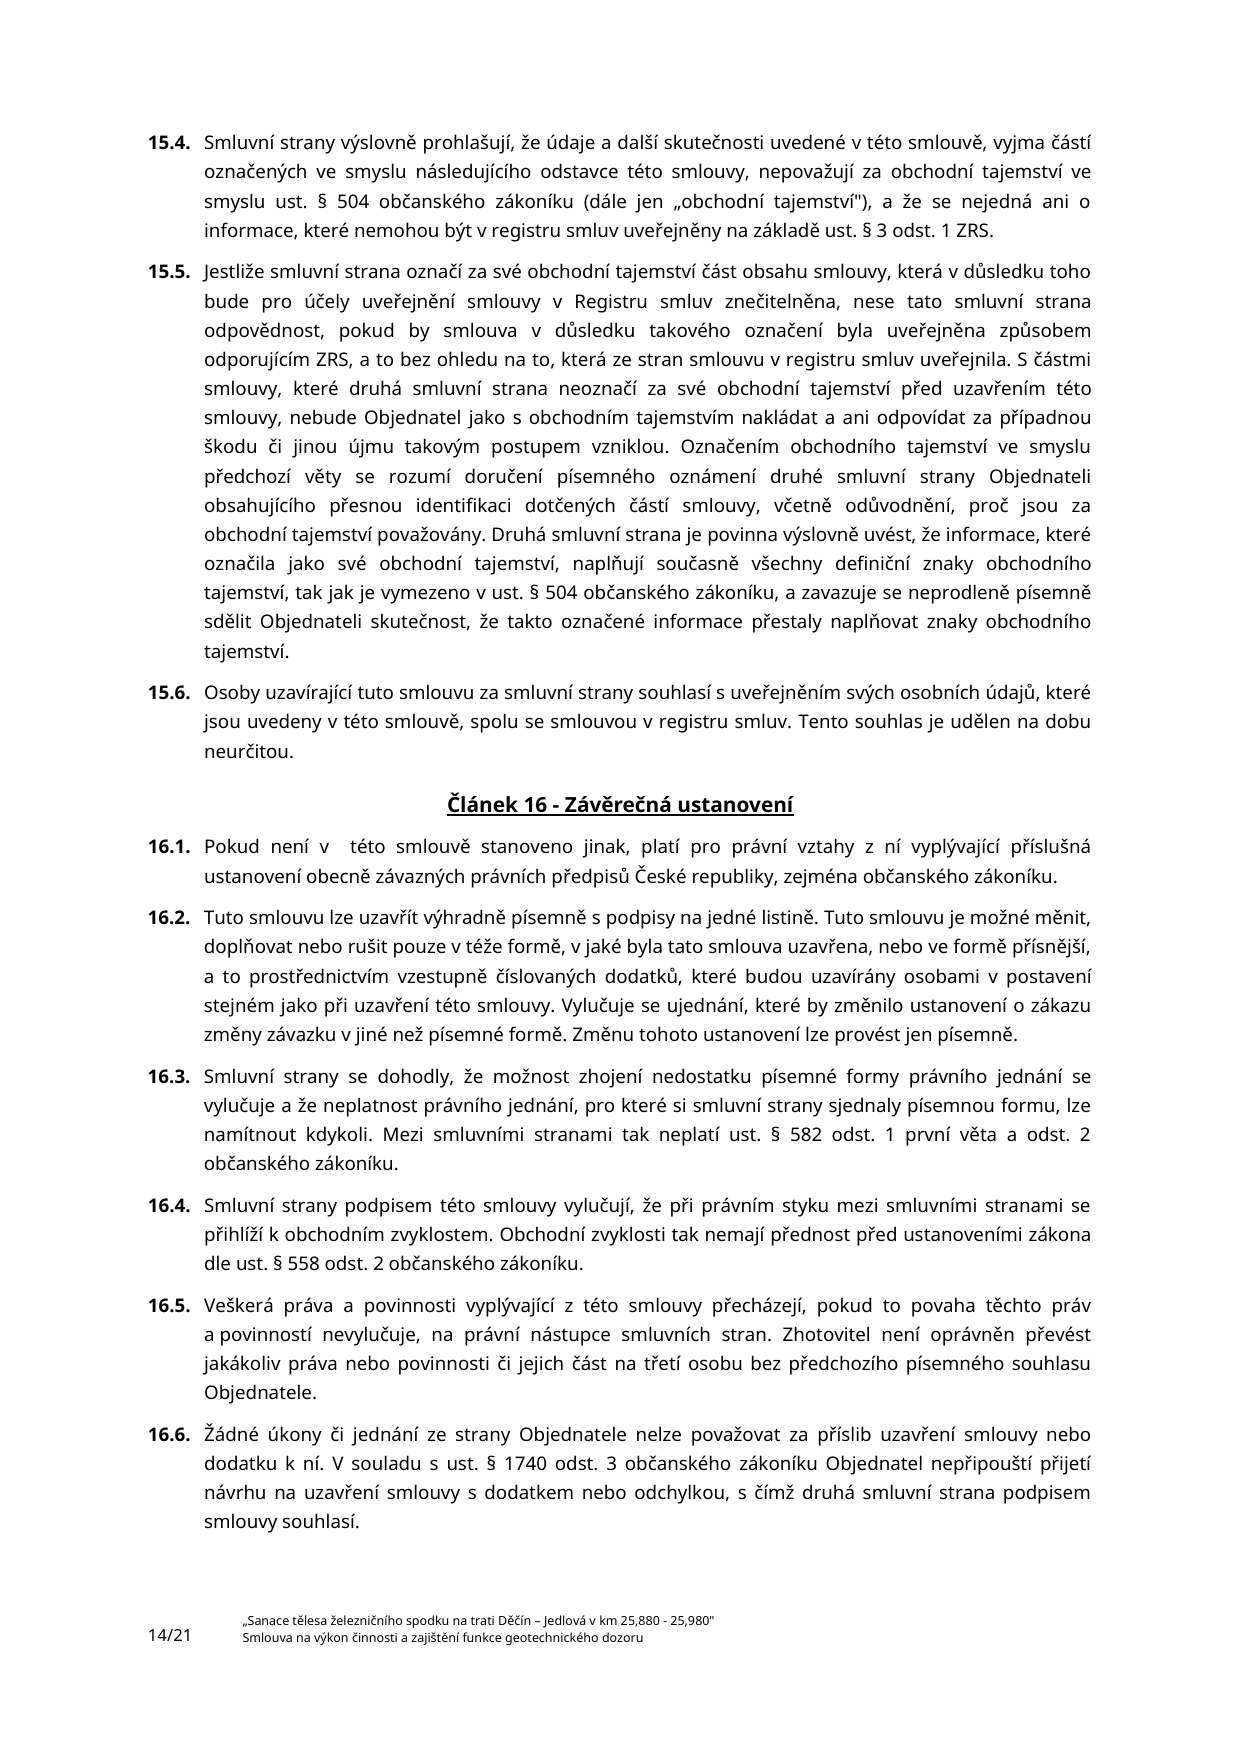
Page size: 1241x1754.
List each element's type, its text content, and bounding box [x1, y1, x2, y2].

text 16.1. Pokud není v této smlouvě stanoveno jinak, platí pro právní vztahy z ní vyplývající příslušná ustanovení obecně závazných právních předpisů České republiky, zejména občanského zákoníku. [148, 831, 1092, 889]
text 16.4. Smluvní strany podpisem této smlouvy vylučují, že při právním styku mezi smluvními stranami se přihlíží k obchodním zvyklostem. Obchodní zvyklosti tak nemají přednost před ustanoveními zákona dle ust. § 558 odst. 2 občanského zákoníku. [148, 1189, 1092, 1276]
text 16.5. Veškerá práva a povinnosti vyplývající z této smlouvy přecházejí, pokud to povaha těchto práv a povinností nevylučuje, na právní nástupce smluvních stran. Zhotovitel není oprávněn převést jakákoliv práva nebo povinnosti či jejich část na třetí osobu bez předchozího písemného souhlasu Objednatele. [148, 1289, 1092, 1406]
subtitle Článek 16 - Závěrečná ustanovení [148, 789, 1092, 818]
text 16.3. Smluvní strany se dohodly, že možnost zhojení nedostatku písemné formy právního jednání se vylučuje a že neplatnost právního jednání, pro které si smluvní strany sjednaly písemnou formu, lze namítnout kdykoli. Mezi smluvními stranami tak neplatí ust. § 582 odst. 1 první věta a odst. 2 občanského zákoníku. [147, 1060, 1092, 1176]
text 16.2. Tuto smlouvu lze uzavřít výhradně písemně s podpisy na jedné listině. Tuto smlouvu je možné měnit, doplňovat nebo rušit pouze v téže formě, v jaké byla tato smlouva uzavřena, nebo ve formě přísnější, a to prostřednictvím vzestupně číslovaných dodatků, které budou uzavírány osobami v postavení stejném jako při uzavření této smlouvy. Vylučuje se ujednání, které by změnilo ustanovení o zákazu změny závazku v jiné než písemné formě. Změnu tohoto ustanovení lze provést jen písemně. [147, 901, 1092, 1047]
text 15.4. Smluvní strany výslovně prohlašují, že údaje a další skutečnosti uvedené v této smlouvě, vyjma částí označených ve smyslu následujícího odstavce této smlouvy, nepovažují za obchodní tajemství ve smyslu ust. § 504 občanského zákoníku (dále jen „obchodní tajemství"), a že se nejedná ani o informace, které nemohou být v registru smluv uveřejněny na základě ust. § 3 odst. 1 ZRS. [148, 126, 1092, 243]
text 15.5. Jestliže smluvní strana označí za své obchodní tajemství část obsahu smlouvy, která v důsledku toho bude pro účely uveřejnění smlouvy v Registru smluv znečitelněna, nese tato smluvní strana odpovědnost, pokud by smlouva v důsledku takového označení byla uveřejněna způsobem odporujícím ZRS, a to bez ohledu na to, která ze stran smlouvu v registru smluv uveřejnila. S částmi smlouvy, které druhá smluvní strana neoznačí za své obchodní tajemství před uzavřením této smlouvy, nebude Objednatel jako s obchodním tajemstvím nakládat a ani odpovídat za případnou škodu či jinou újmu takovým postupem vzniklou. Označením obchodního tajemství ve smyslu předchozí věty se rozumí doručení písemného oznámení druhé smluvní strany Objednateli obsahujícího přesnou identifikaci dotčených částí smlouvy, včetně odůvodnění, proč jsou za obchodní tajemství považovány. Druhá smluvní strana je povinna výslovně uvést, že informace, které označila jako své obchodní tajemství, naplňují současně všechny definiční znaky obchodního tajemství, tak jak je vymezeno v ust. § 504 občanského zákoníku, a zavazuje se neprodleně písemně sdělit Objednateli skutečnost, že takto označené informace přestaly naplňovat znaky obchodního tajemství. [148, 256, 1092, 664]
text 16.6. Žádné úkony či jednání ze strany Objednatele nelze považovat za příslib uzavření smlouvy nebo dodatku k ní. V souladu s ust. § 1740 odst. 3 občanského zákoníku Objednatel nepřipouští přijetí návrhu na uzavření smlouvy s dodatkem nebo odchylkou, s čímž druhá smluvní strana podpisem smlouvy souhlasí. [148, 1418, 1092, 1535]
text 15.6. Osoby uzavírající tuto smlouvu za smluvní strany souhlasí s uveřejněním svých osobních údajů, které jsou uvedeny v této smlouvě, spolu se smlouvou v registru smluv. Tento souhlas je udělen na dobu neurčitou. [148, 676, 1092, 764]
